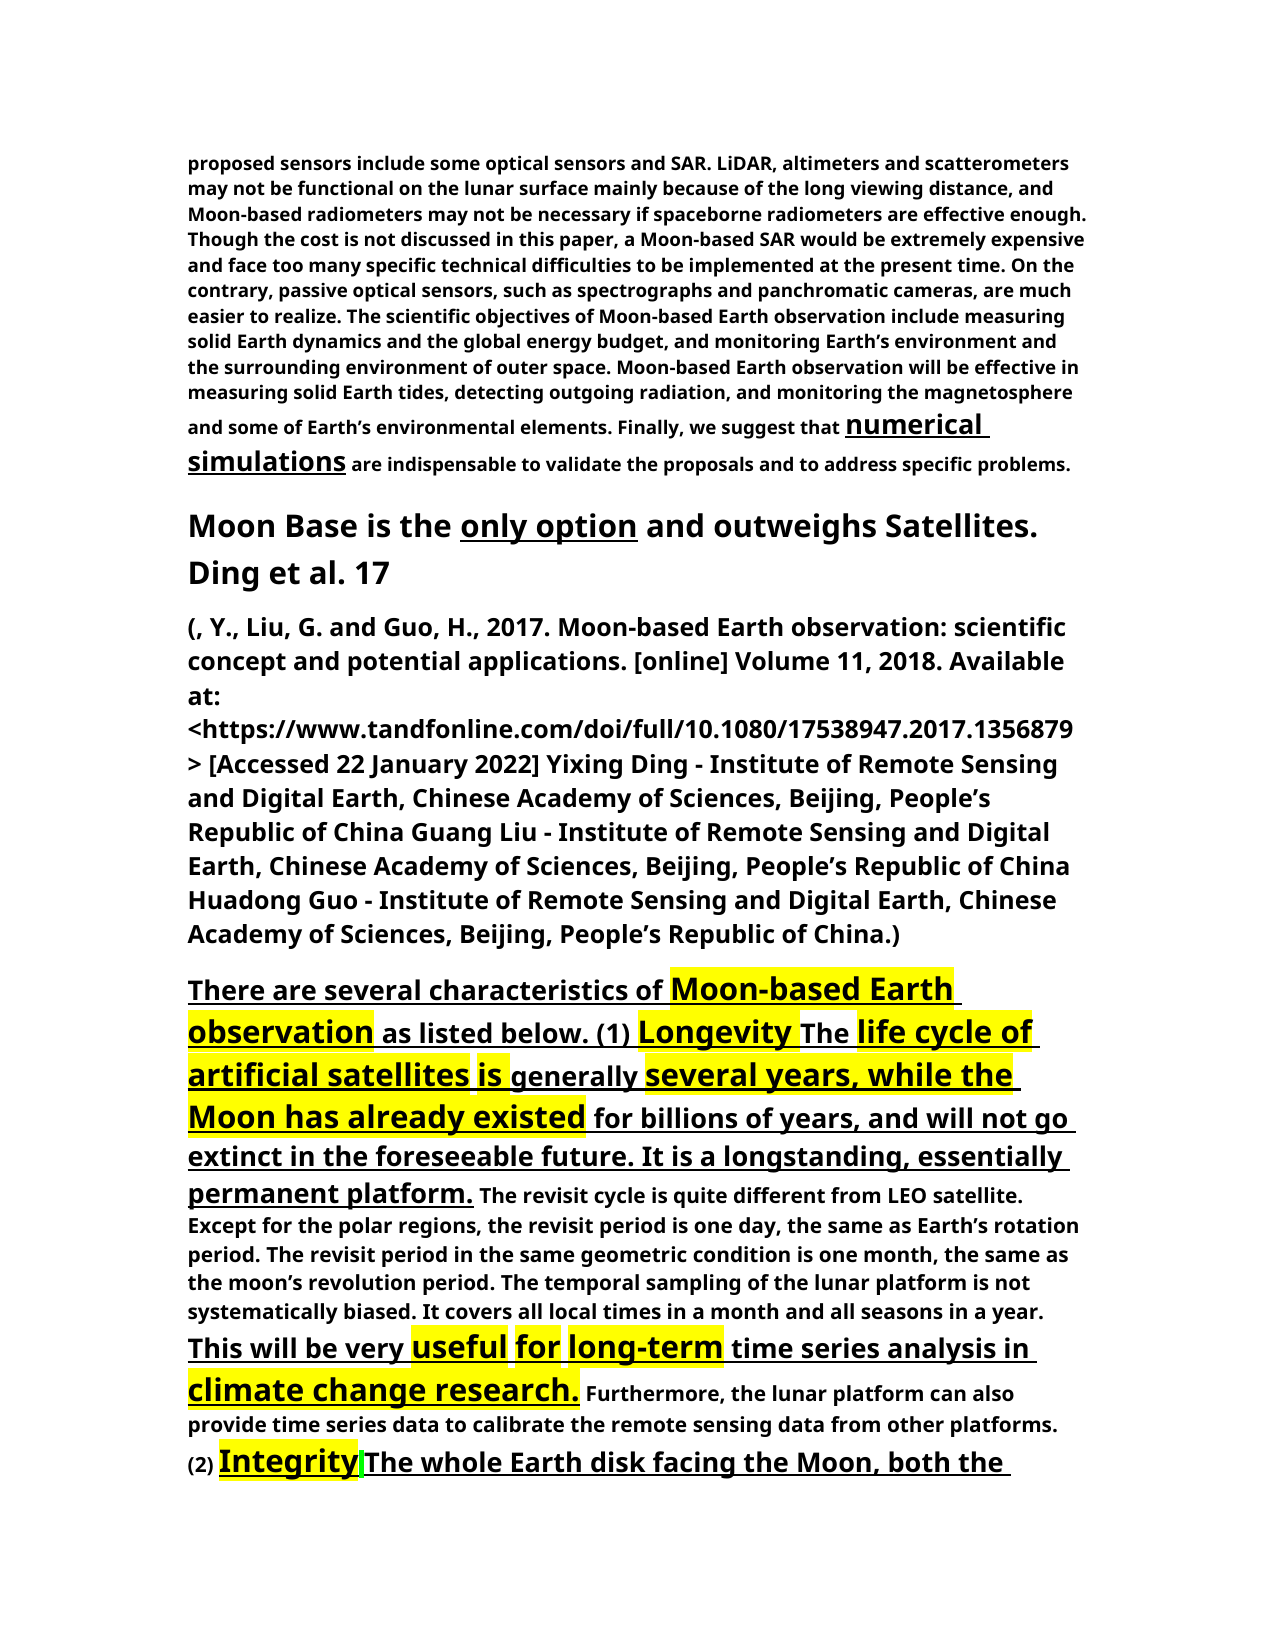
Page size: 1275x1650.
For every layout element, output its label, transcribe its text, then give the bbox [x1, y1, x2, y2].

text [187, 967, 1087, 1481]
text Ding et al. 17 [187, 551, 1087, 593]
text Moon Base is the only option and outweighs Satellites. [187, 504, 1087, 547]
text (, Y., Liu, G. and Guo, H., 2017. Moon-based Earth observation: scientific concept and potential applications. [online] Volume 11, 2018. Available at: <https://www.tandfonline.com/doi/full/10.1080/17538947.2017.1356879> [Accessed 22 January 2022] Yixing Ding - Institute of Remote Sensing and Digital Earth, Chinese Academy of Sciences, Beijing, People’s Republic of China Guang Liu - Institute of Remote Sensing and Digital Earth, Chinese Academy of Sciences, Beijing, People’s Republic of China Huadong Guo - Institute of Remote Sensing and Digital Earth, Chinese Academy of Sciences, Beijing, People’s Republic of China.) [187, 610, 1087, 951]
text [187, 150, 1087, 479]
